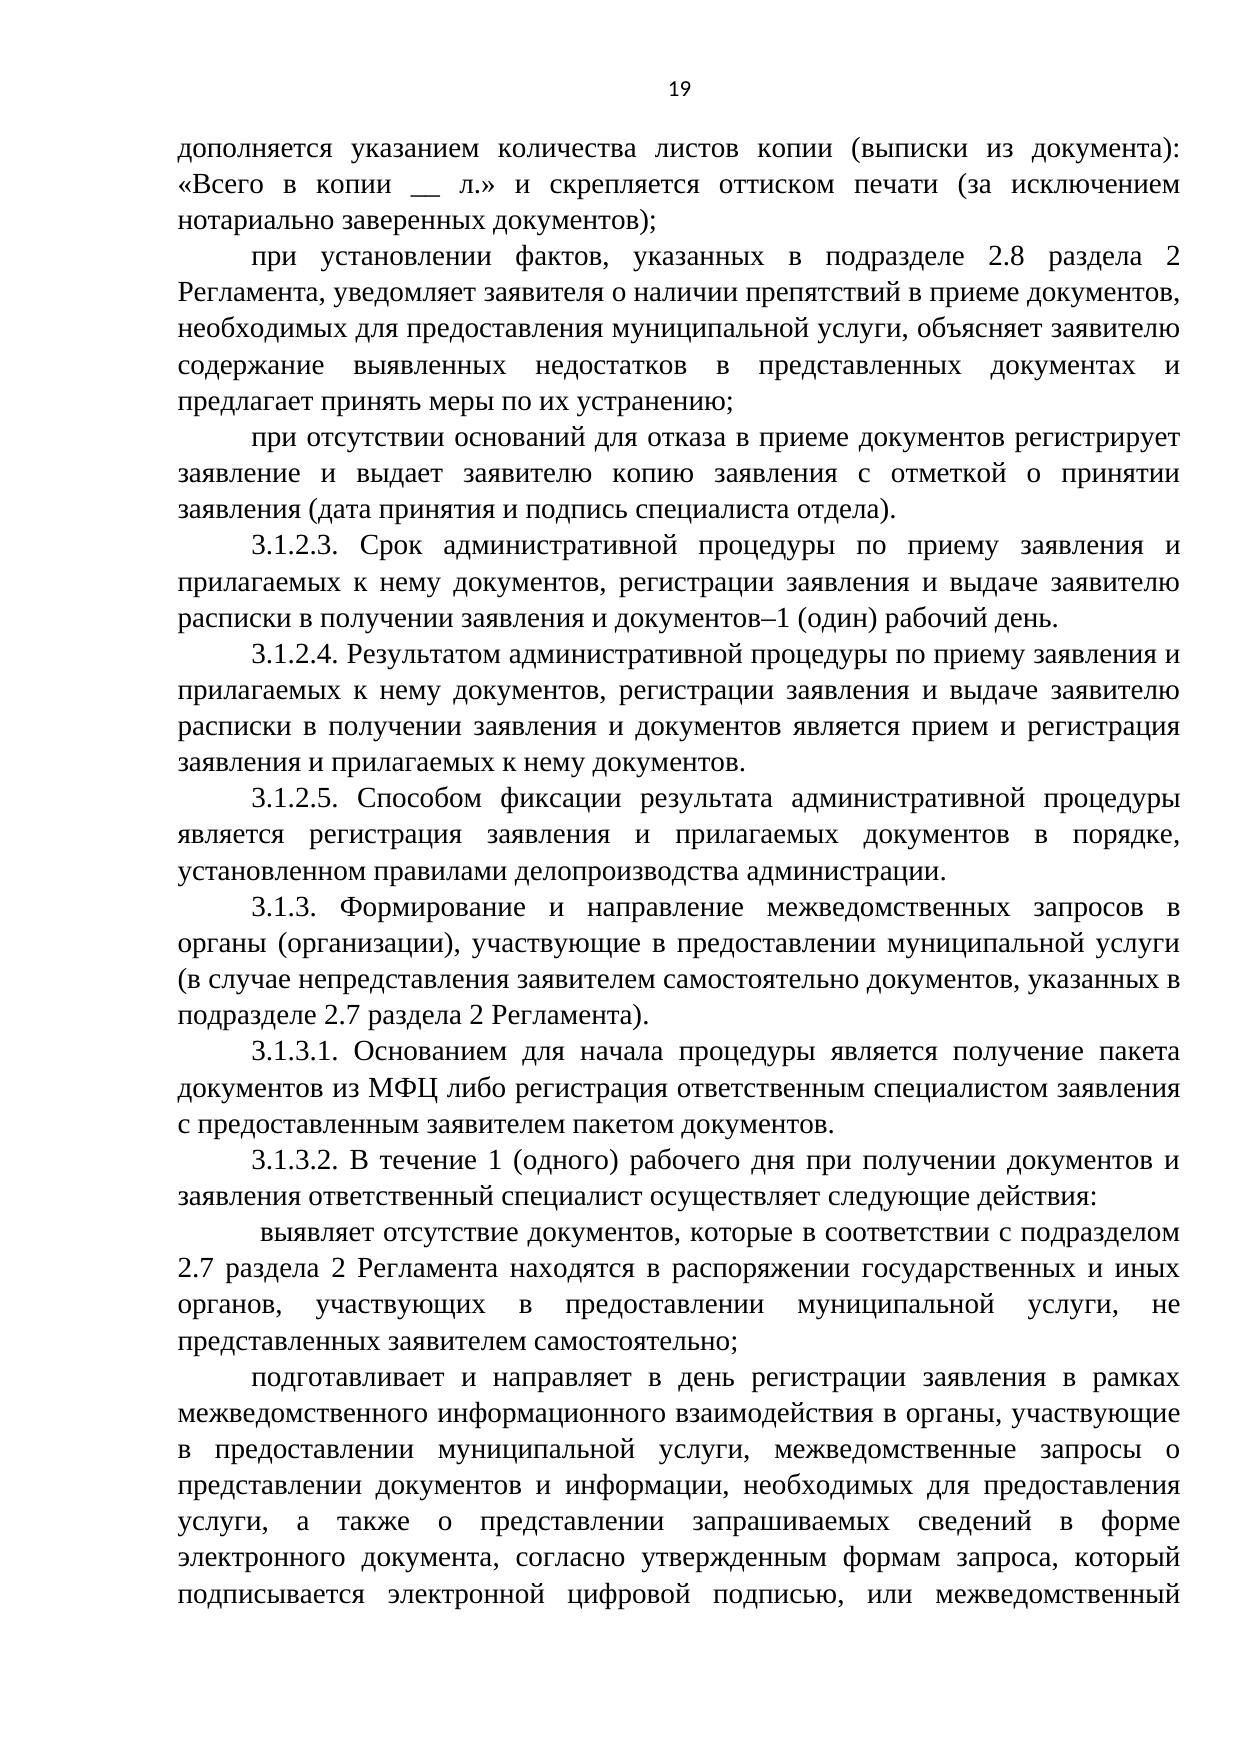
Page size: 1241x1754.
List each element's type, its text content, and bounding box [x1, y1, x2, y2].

text 3.1.3. Формирование и направление межведомственных запросов в органы (организации), участвующие в предоставлении муниципальной услуги (в случае непредставления заявителем самостоятельно документов, указанных в подразделе 2.7 раздела 2 Регламента). [177, 889, 1181, 1031]
text выявляет отсутствие документов, которые в соответствии с подразделом 2.7 раздела 2 Регламента находятся в распоряжении государственных и иных органов, участвующих в предоставлении муниципальной услуги, не представленных заявителем самостоятельно; [177, 1214, 1181, 1356]
text 3.1.3.2. В течение 1 (одного) рабочего дня при получении документов и заявления ответственный специалист осуществляет следующие действия: [177, 1142, 1181, 1212]
text 3.1.3.1. Основанием для начала процедуры является получение пакета документов из МФЦ либо регистрация ответственным специалистом заявления с предоставленным заявителем пакетом документов. [177, 1033, 1181, 1139]
text при установлении фактов, указанных в подразделе 2.8 раздела 2 Регламента, уведомляет заявителя о наличии препятствий в приеме документов, необходимых для предоставления муниципальной услуги, объясняет заявителю содержание выявленных недостатков в представленных документах и предлагает принять меры по их устранению; [177, 238, 1181, 416]
text 3.1.2.4. Результатом административной процедуры по приему заявления и прилагаемых к нему документов, регистрации заявления и выдаче заявителю расписки в получении заявления и документов является прием и регистрация заявления и прилагаемых к нему документов. [177, 636, 1181, 778]
text 3.1.2.5. Способом фиксации результата административной процедуры является регистрация заявления и прилагаемых документов в порядке, установленном правилами делопроизводства администрации. [177, 781, 1181, 886]
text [177, 130, 1181, 236]
text при отсутствии оснований для отказа в приеме документов регистрирует заявление и выдает заявителю копию заявления с отметкой о принятии заявления (дата принятия и подпись специалиста отдела). [177, 419, 1181, 525]
text 3.1.2.3. Срок административной процедуры по приему заявления и прилагаемых к нему документов, регистрации заявления и выдаче заявителю расписки в получении заявления и документов–1 (один) рабочий день. [177, 527, 1181, 633]
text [177, 1359, 1181, 1609]
